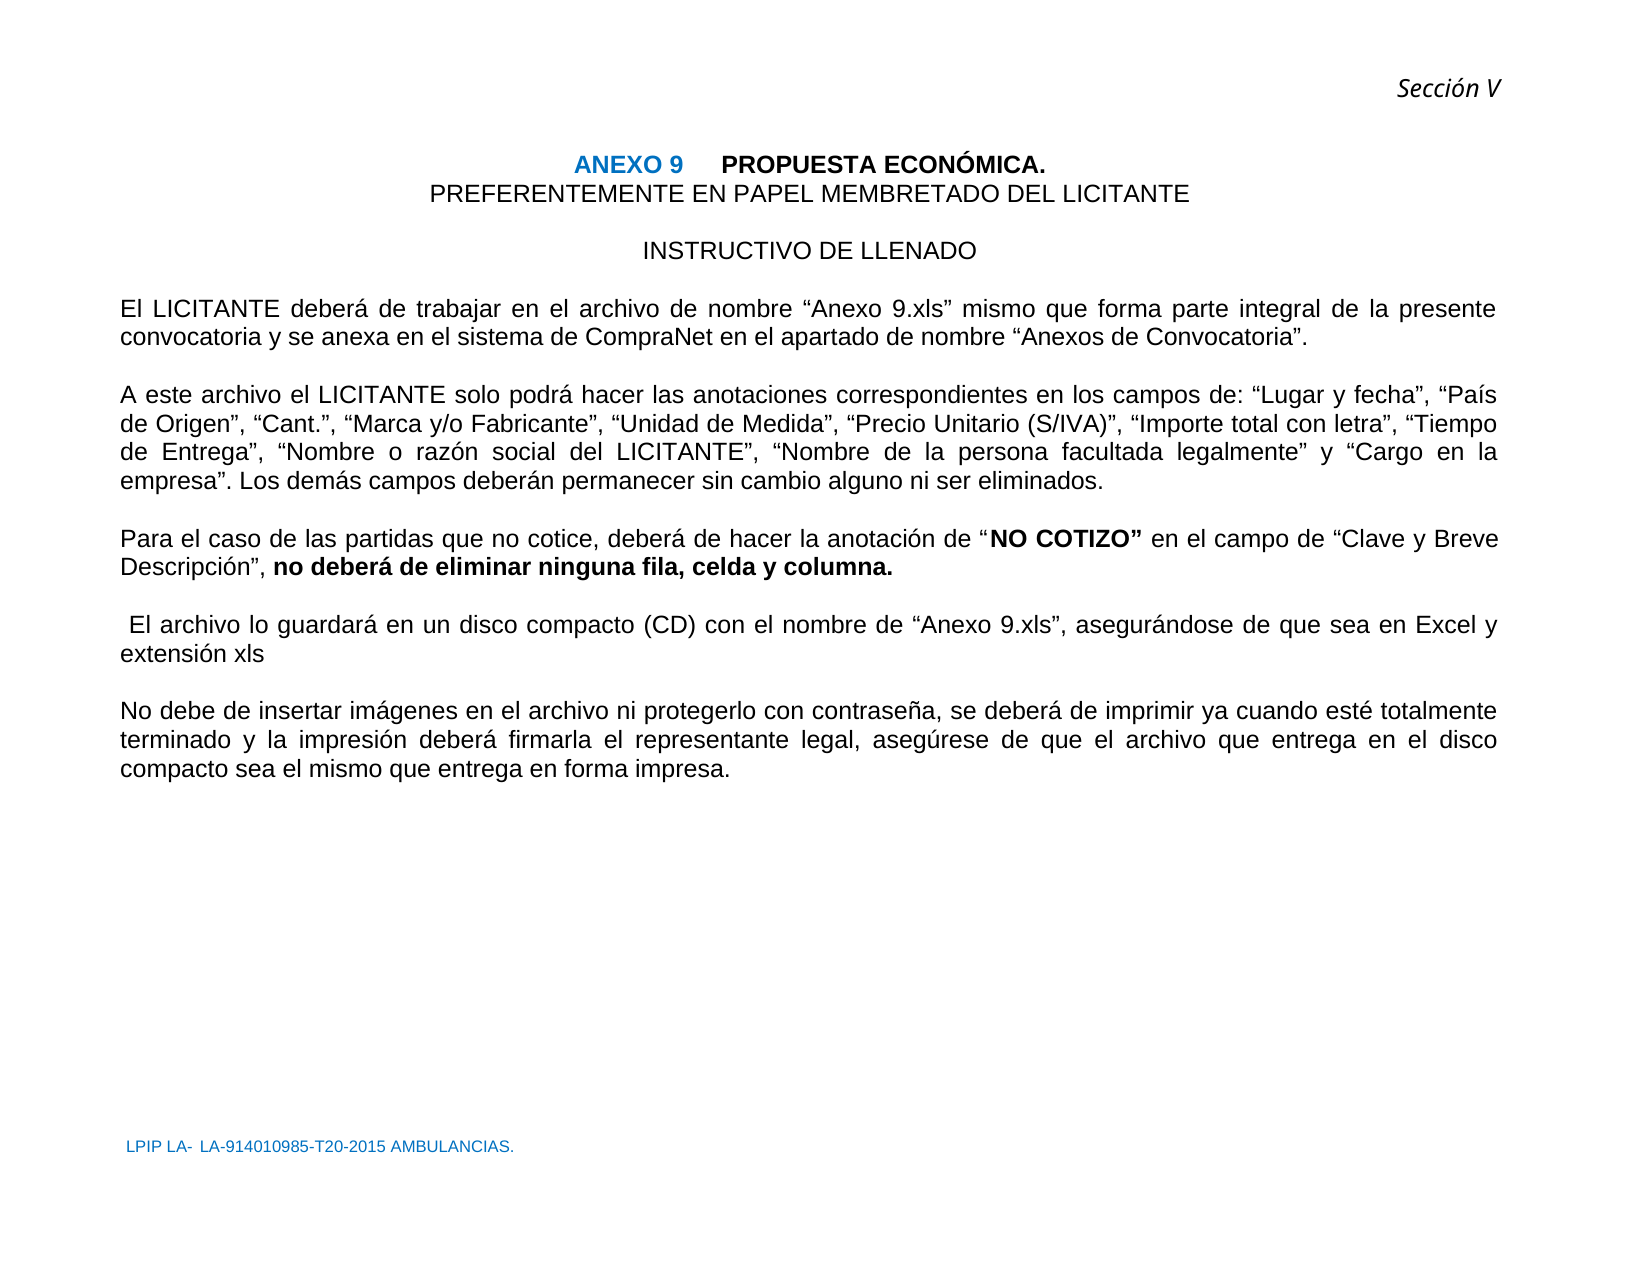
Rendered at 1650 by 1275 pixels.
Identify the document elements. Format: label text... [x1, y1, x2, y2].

text Para el caso de las partidas que no cotice, deberá de hacer la anotación de “NO COTIZO” en el campo de “Clave y Breve Descripción”, no deberá de eliminar ninguna fila, celda y columna. [120, 523, 1500, 581]
text PREFERENTEMENTE EN PAPEL MEMBRETADO DEL LICITANTE [120, 178, 1500, 207]
text A este archivo el LICITANTE solo podrá hacer las anotaciones correspondientes en los campos de: “Lugar y fecha”, “País de Origen”, “Cant.”, “Marca y/o Fabricante”, “Unidad de Medida”, “Precio Unitario (S/IVA)”, “Importe total con letra”, “Tiempo de Entrega”, “Nombre o razón social del LICITANTE”, “Nombre de la persona facultada legalmente” y “Cargo en la empresa”. Los demás campos deberán permanecer sin cambio alguno ni ser eliminados. [120, 380, 1500, 495]
text INSTRUCTIVO DE LLENADO [120, 236, 1500, 265]
text El LICITANTE deberá de trabajar en el archivo de nombre “Anexo 9.xls” mismo que forma parte integral de la presente convocatoria y se anexa en el sistema de CompraNet en el apartado de nombre “Anexos de Convocatoria”. [120, 293, 1500, 351]
text No debe de insertar imágenes en el archivo ni protegerlo con contraseña, se deberá de imprimir ya cuando esté totalmente terminado y la impresión deberá firmarla el representante legal, asegúrese de que el archivo que entrega en el disco compacto sea el mismo que entrega en forma impresa. [120, 696, 1500, 782]
text El archivo lo guardará en un disco compacto (CD) con el nombre de “Anexo 9.xls”, asegurándose de que sea en Excel y extensión xls [120, 610, 1500, 667]
subtitle ANEXO 9 PROPUESTA ECONÓMICA. [120, 150, 1500, 178]
